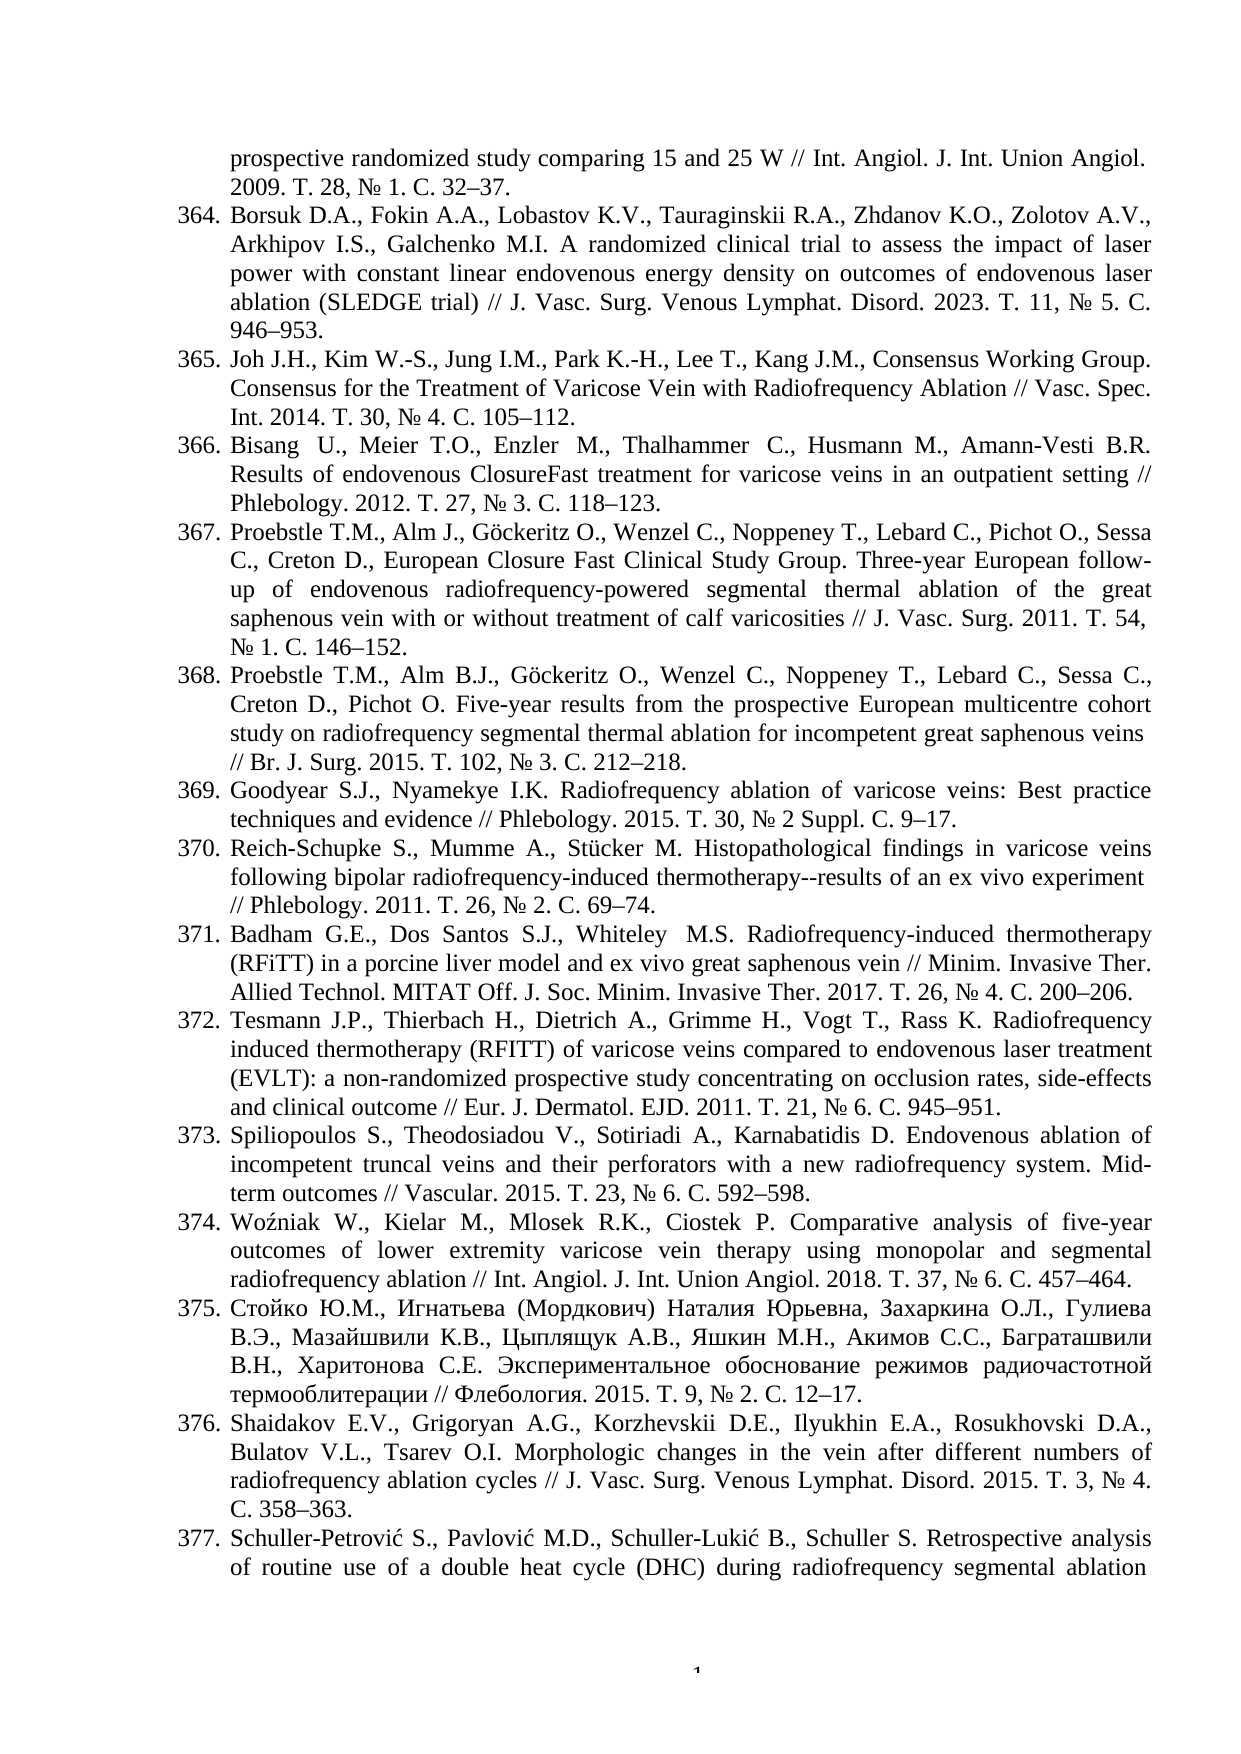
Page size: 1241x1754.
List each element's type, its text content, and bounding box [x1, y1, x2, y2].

list Joh J.H., Kim W.-S., Jung I.M., Park K.-H., Lee T., Kang J.M., Consensus Working Group. Consensus for the Treatment of Varicose Vein with Radiofrequency Ablation // Vasc. Spec. Int. 2014. Т. 30, № 4. С. 105–112. [177, 344, 1152, 430]
list Woźniak W., Kielar M., Mlosek R.K., Ciostek P. Comparative analysis of five-year outcomes of lower extremity varicose vein therapy using monopolar and segmental radiofrequency ablation // Int. Angiol. J. Int. Union Angiol. 2018. Т. 37, № 6. С. 457–464. [177, 1207, 1152, 1293]
text // Br. J. Surg. 2015. Т. 102, № 3. С. 212–218. [230, 747, 1163, 775]
list Borsuk D.A., Fokin A.A., Lobastov K.V., Tauraginskii R.A., Zhdanov K.O., Zolotov A.V., Arkhipov I.S., Galchenko M.I. A randomized clinical trial to assess the impact of laser power with constant linear endovenous energy density on outcomes of endovenous laser ablation (SLEDGE trial) // J. Vasc. Surg. Venous Lymphat. Disord. 2023. Т. 11, № 5. С. 946–953. [177, 200, 1152, 344]
list Goodyear S.J., Nyamekye I.K. Radiofrequency ablation of varicose veins: Best practice techniques and evidence // Phlebology. 2015. Т. 30, № 2 Suppl. С. 9–17. [177, 775, 1152, 833]
text № 1. С. 146–152. [230, 632, 1163, 660]
list Badham G.E., Dos Santos S.J., Whiteley M.S. Radiofrequency-induced thermotherapy (RFiTT) in a porcine liver model and ex vivo great saphenous vein // Minim. Invasive Ther. Allied Technol. MITAT Off. J. Soc. Minim. Invasive Ther. 2017. Т. 26, № 4. С. 200–206. [177, 919, 1152, 1005]
list Reich-Schupke S., Mumme A., Stücker M. Histopathological findings in varicose veins following bipolar radiofrequency-induced thermotherapy--results of an ex vivo experiment [177, 833, 1152, 890]
text // Phlebology. 2011. Т. 26, № 2. С. 69–74. [230, 890, 1163, 919]
list Schuller-Petrović S., Pavlović M.D., Schuller-Lukić B., Schuller S. Retrospective analysis of routine use of a double heat cycle (DHC) during radiofrequency segmental ablation [177, 1523, 1152, 1580]
list Стойко Ю.М., Игнатьева (Мордкович) Наталия Юрьевна, Захаркина О.Л., Гулиева В.Э., Мазайшвили К.В., Цыплящук А.В., Яшкин М.Н., Акимов С.С., Баграташвили В.Н., Харитонова С.Е. Экспериментальное обоснование режимов радиочастотной термооблитерации // Флебология. 2015. Т. 9, № 2. С. 12–17. [177, 1293, 1152, 1408]
list Shaidakov E.V., Grigoryan A.G., Korzhevskii D.E., Ilyukhin E.A., Rosukhovski D.A., Bulatov V.L., Tsarev O.I. Morphologic changes in the vein after different numbers of radiofrequency ablation cycles // J. Vasc. Surg. Venous Lymphat. Disord. 2015. Т. 3, № 4. С. 358–363. [177, 1408, 1152, 1523]
list Proebstle T.M., Alm B.J., Göckeritz O., Wenzel C., Noppeney T., Lebard C., Sessa C., Creton D., Pichot O. Five-year results from the prospective European multicentre cohort study on radiofrequency segmental thermal ablation for incompetent great saphenous veins [177, 660, 1152, 747]
list Tesmann J.P., Thierbach H., Dietrich A., Grimme H., Vogt T., Rass K. Radiofrequency induced thermotherapy (RFITT) of varicose veins compared to endovenous laser treatment (EVLT): a non-randomized prospective study concentrating on occlusion rates, side-effects and clinical outcome // Eur. J. Dermatol. EJD. 2011. Т. 21, № 6. С. 945–951. [177, 1005, 1152, 1120]
list Proebstle T.M., Alm J., Göckeritz O., Wenzel C., Noppeney T., Lebard C., Pichot O., Sessa C., Creton D., European Closure Fast Clinical Study Group. Three-year European follow- up of endovenous radiofrequency-powered segmental thermal ablation of the great saphenous vein with or without treatment of calf varicosities // J. Vasc. Surg. 2011. Т. 54, [177, 517, 1152, 632]
text prospective randomized study comparing 15 and 25 W // Int. Angiol. J. Int. Union Angiol. 2009. Т. 28, № 1. С. 32–37. [230, 143, 1152, 200]
list Bisang U., Meier T.O., Enzler M., Thalhammer C., Husmann M., Amann-Vesti B.R. Results of endovenous ClosureFast treatment for varicose veins in an outpatient setting // Phlebology. 2012. Т. 27, № 3. С. 118–123. [177, 430, 1152, 517]
list Spiliopoulos S., Theodosiadou V., Sotiriadi A., Karnabatidis D. Endovenous ablation of incompetent truncal veins and their perforators with a new radiofrequency system. Mid- term outcomes // Vascular. 2015. Т. 23, № 6. С. 592–598. [177, 1120, 1152, 1207]
